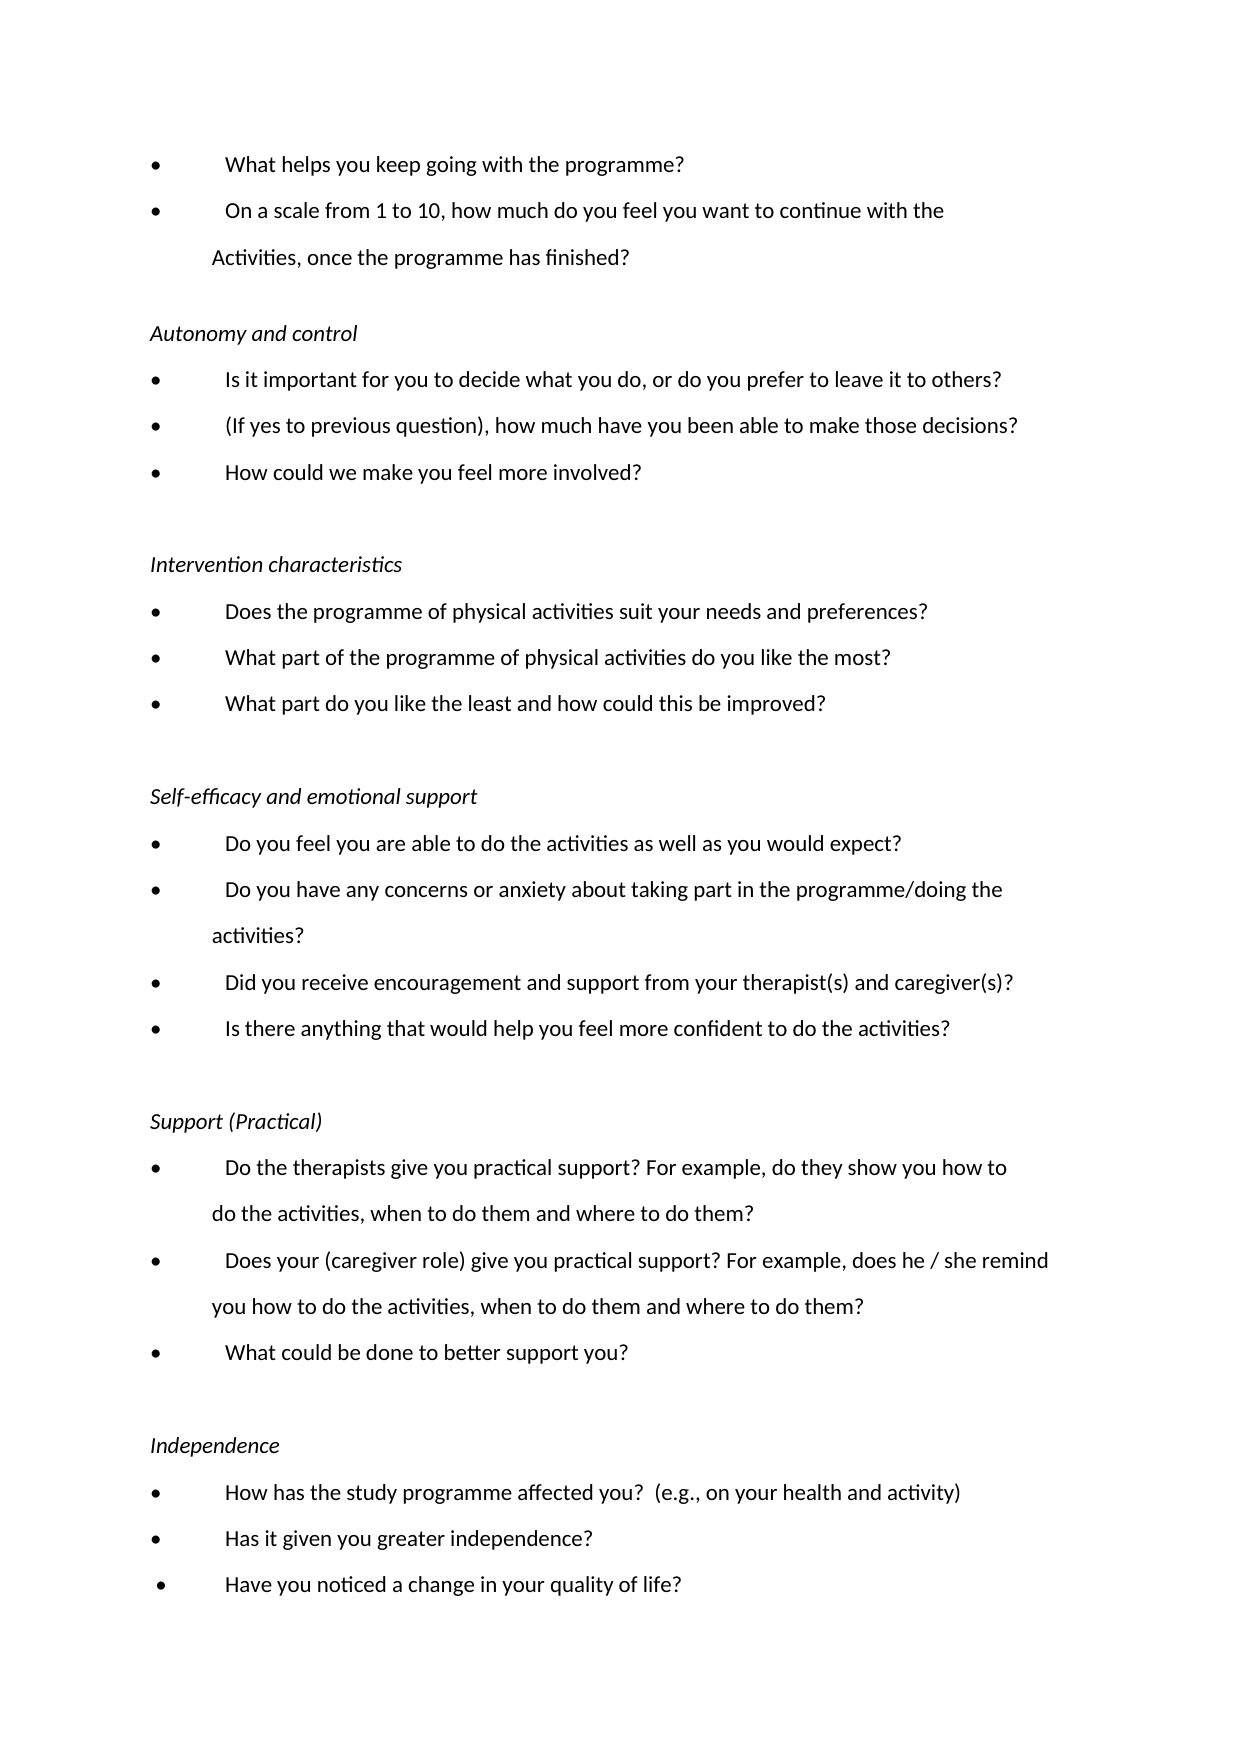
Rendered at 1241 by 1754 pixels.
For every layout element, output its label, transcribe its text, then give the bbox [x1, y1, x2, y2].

text • Do you feel you are able to do the activities as well as you would expect? [150, 829, 1090, 857]
text Self-efficacy and emotional support [150, 782, 1090, 810]
text • Do the therapists give you practical support? For example, do they show you how to [150, 1153, 1090, 1181]
text • Does your (caregiver role) give you practical support? For example, does he / she remind [150, 1246, 1090, 1274]
text • Is there anything that would help you feel more confident to do the activities? [150, 1014, 1090, 1042]
text • How could we make you feel more involved? [150, 458, 1090, 486]
text • Do you have any concerns or anxiety about taking part in the programme/doing the [150, 875, 1090, 903]
text Independence [150, 1431, 1090, 1459]
text do the activities, when to do them and where to do them? [150, 1199, 1090, 1227]
text • What part of the programme of physical activities do you like the most? [150, 643, 1090, 671]
text • What helps you keep going with the programme? [150, 150, 1090, 178]
text Activities, once the programme has finished? [150, 243, 1090, 271]
text Intervention characteristics [150, 551, 1090, 578]
text you how to do the activities, when to do them and where to do them? [150, 1292, 1090, 1320]
text • Have you noticed a change in your quality of life? [150, 1570, 1090, 1598]
text • How has the study programme affected you? (e.g., on your health and activity) [150, 1478, 1090, 1506]
text Autonomy and control [150, 319, 1090, 347]
text • Did you receive encouragement and support from your therapist(s) and caregiver(s)? [150, 968, 1090, 996]
text • (If yes to previous question), how much have you been able to make those decisions? [150, 411, 1090, 439]
text Support (Practical) [150, 1107, 1090, 1135]
text • What could be done to better support you? [150, 1338, 1090, 1367]
text • Does the programme of physical activities suit your needs and preferences? [150, 597, 1090, 625]
text • Is it important for you to decide what you do, or do you prefer to leave it to others? [150, 365, 1090, 393]
text • Has it given you greater independence? [150, 1524, 1090, 1552]
text • What part do you like the least and how could this be improved? [150, 689, 1090, 718]
text • On a scale from 1 to 10, how much do you feel you want to continue with the [150, 196, 1090, 224]
text activities? [150, 921, 1090, 949]
